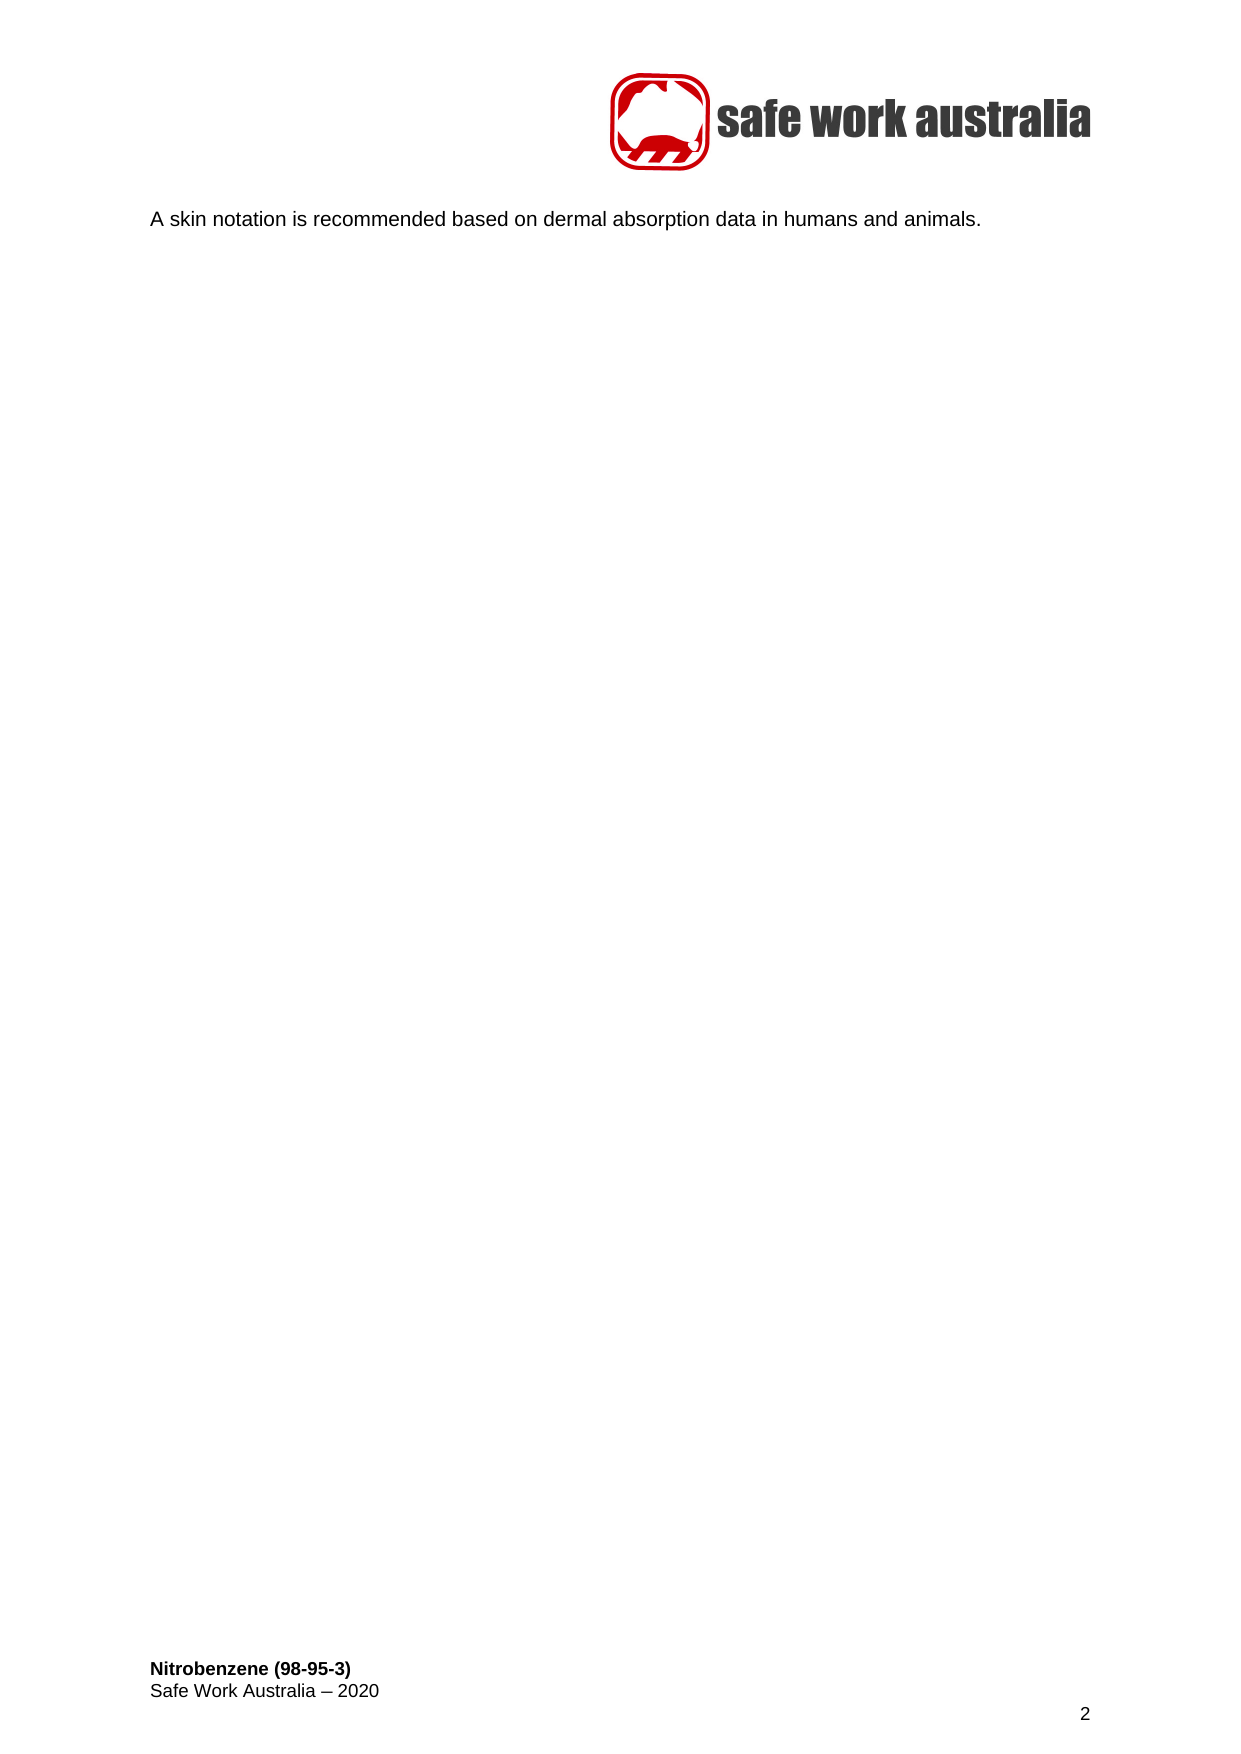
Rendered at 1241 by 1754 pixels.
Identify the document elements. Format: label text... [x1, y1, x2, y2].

text A skin notation is recommended based on dermal absorption data in humans and animals. [150, 207, 1090, 231]
picture [607, 73, 1091, 171]
